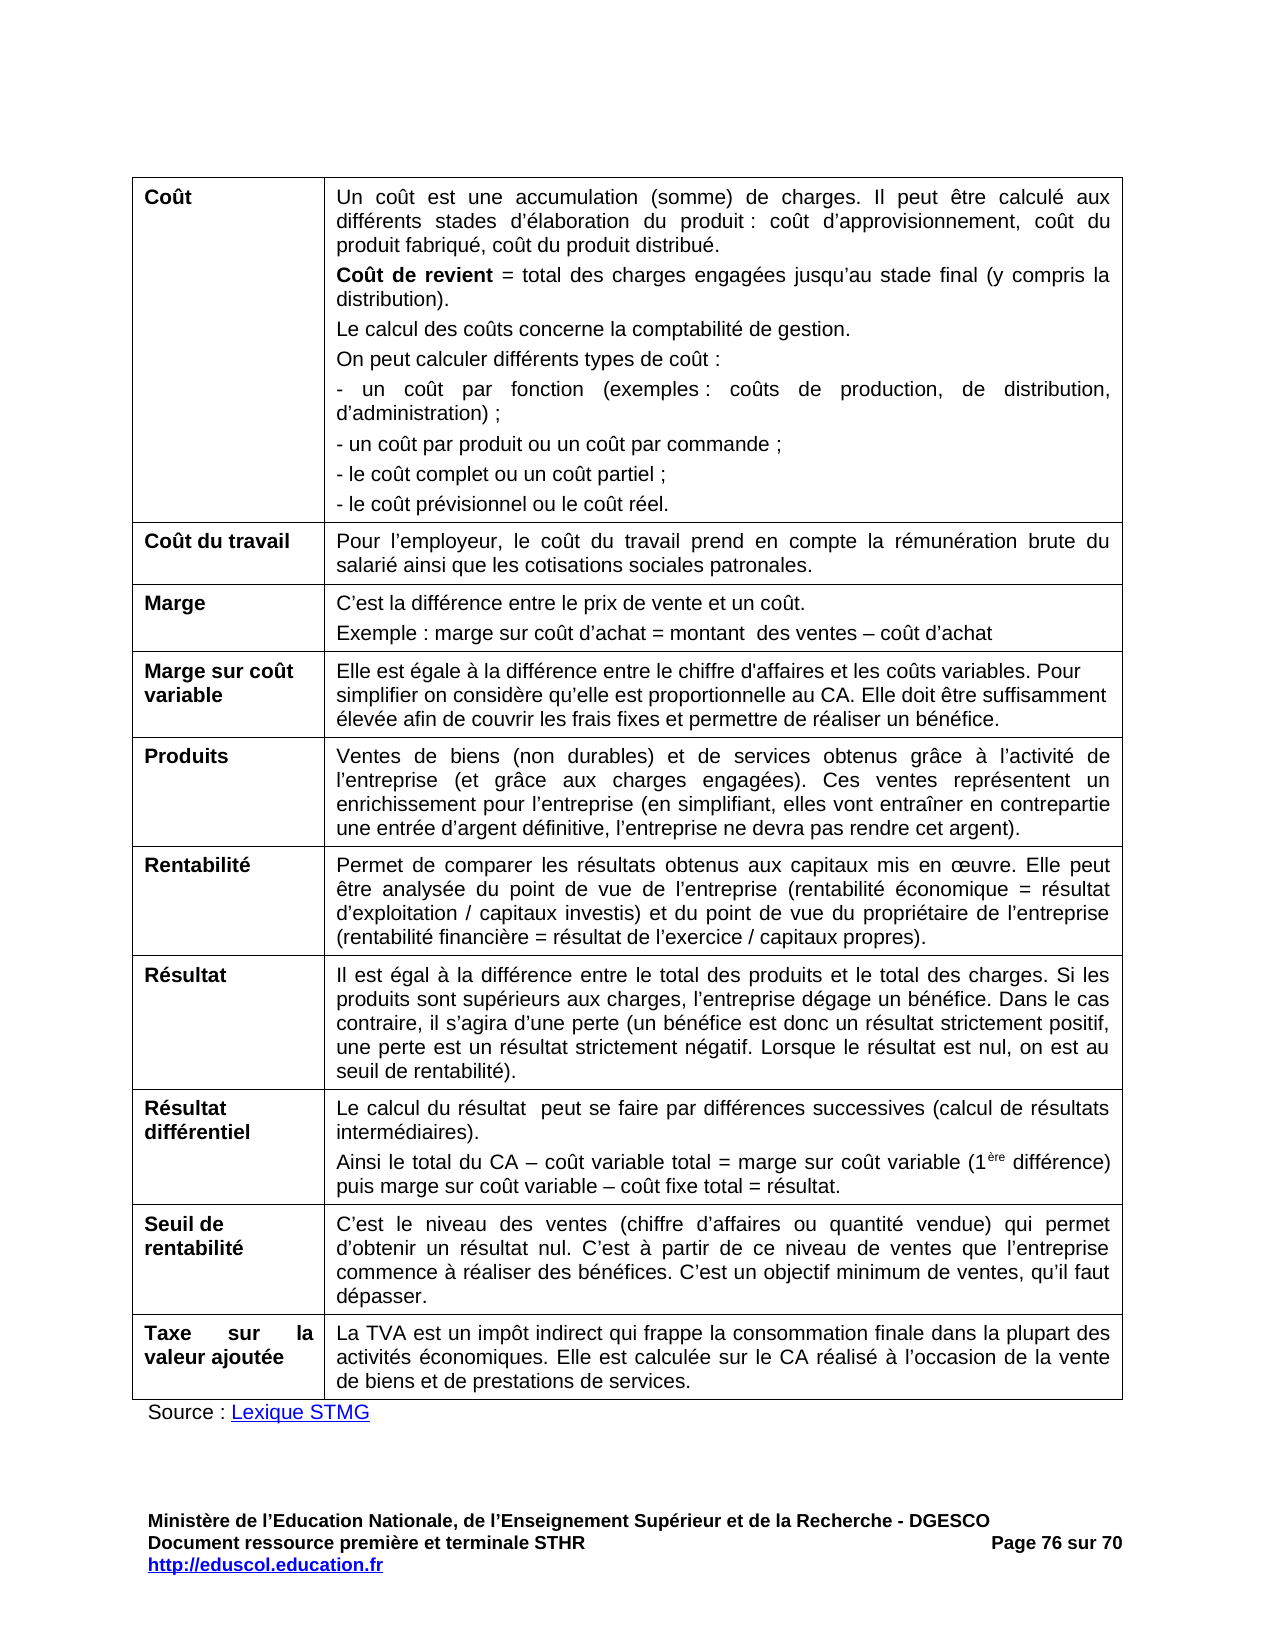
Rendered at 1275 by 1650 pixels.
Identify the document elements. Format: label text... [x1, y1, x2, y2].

table_cell Pour l’employeur, le coût du travail prend en compte la rémunération brute du salarié ainsi que les cotisations sociales patronales. [325, 523, 1122, 583]
table_cell Produits [133, 738, 324, 846]
table_header Coût [133, 178, 324, 522]
table_cell Ventes de biens (non durables) et de services obtenus grâce à l’activité de l’entreprise (et grâce aux charges engagées). Ces ventes représentent un enrichissement pour l’entreprise (en simplifiant, elles vont entraîner en contrepartie une entrée d’argent définitive, l’entreprise ne devra pas rendre cet argent). [325, 738, 1122, 846]
table_cell La TVA est un impôt indirect qui frappe la consommation finale dans la plupart des activités économiques. Elle est calculée sur le CA réalisé à l’occasion de la vente de biens et de prestations de services. [325, 1315, 1122, 1399]
table_cell Taxe sur la valeur ajoutée [133, 1315, 324, 1399]
table_cell Permet de comparer les résultats obtenus aux capitaux mis en œuvre. Elle peut être analysée du point de vue de l’entreprise (rentabilité économique = résultat d’exploitation / capitaux investis) et du point de vue du propriétaire de l’entreprise (rentabilité financière = résultat de l’exercice / capitaux propres). [325, 847, 1122, 955]
table_cell C’est la différence entre le prix de vente et un coût. Exemple : marge sur coût d’achat = montant des ventes – coût d’achat [325, 585, 1122, 651]
text Source : Lexique STMG [148, 1400, 1127, 1424]
table_cell Il est égal à la différence entre le total des produits et le total des charges. Si les produits sont supérieurs aux charges, l’entreprise dégage un bénéfice. Dans le cas contraire, il s’agira d’une perte (un bénéfice est donc un résultat strictement positif, une perte est un résultat strictement négatif. Lorsque le résultat est nul, on est au seuil de rentabilité). [325, 956, 1122, 1089]
table_cell Elle est égale à la différence entre le chiffre d'affaires et les coûts variables. Pour simplifier on considère qu’elle est proportionnelle au CA. Elle doit être suffisamment élevée afin de couvrir les frais fixes et permettre de réaliser un bénéfice. [325, 652, 1122, 737]
table_cell Marge [133, 585, 324, 651]
table_cell Marge sur coût variable [133, 652, 324, 737]
table_cell Résultat [133, 956, 324, 1089]
table_cell C’est le niveau des ventes (chiffre d’affaires ou quantité vendue) qui permet d’obtenir un résultat nul. C’est à partir de ce niveau de ventes que l’entreprise commence à réaliser des bénéfices. C’est un objectif minimum de ventes, qu’il faut dépasser. [325, 1205, 1122, 1314]
table_cell Seuil de rentabilité [133, 1205, 324, 1314]
table_cell Rentabilité [133, 847, 324, 955]
table_header Un coût est une accumulation (somme) de charges. Il peut être calculé aux différents stades d’élaboration du produit : coût d’approvisionnement, coût du produit fabriqué, coût du produit distribué. Coût de revient = total des charges engagées jusqu’au stade final (y compris la distribution). Le calcul des coûts concerne la comptabilité de gestion. On peut calculer différents types de coût : - un coût par fonction (exemples : coûts de production, de distribution, d’administration) ; - un coût par produit ou un coût par commande ; - le coût complet ou un coût partiel ; - le coût prévisionnel ou le coût réel. [325, 178, 1122, 522]
table_cell Coût du travail [133, 523, 324, 583]
table_cell Le calcul du résultat peut se faire par différences successives (calcul de résultats intermédiaires). Ainsi le total du CA – coût variable total = marge sur coût variable (1ère différence) puis marge sur coût variable – coût fixe total = résultat. [325, 1090, 1122, 1204]
table_cell Résultat différentiel [133, 1090, 324, 1204]
